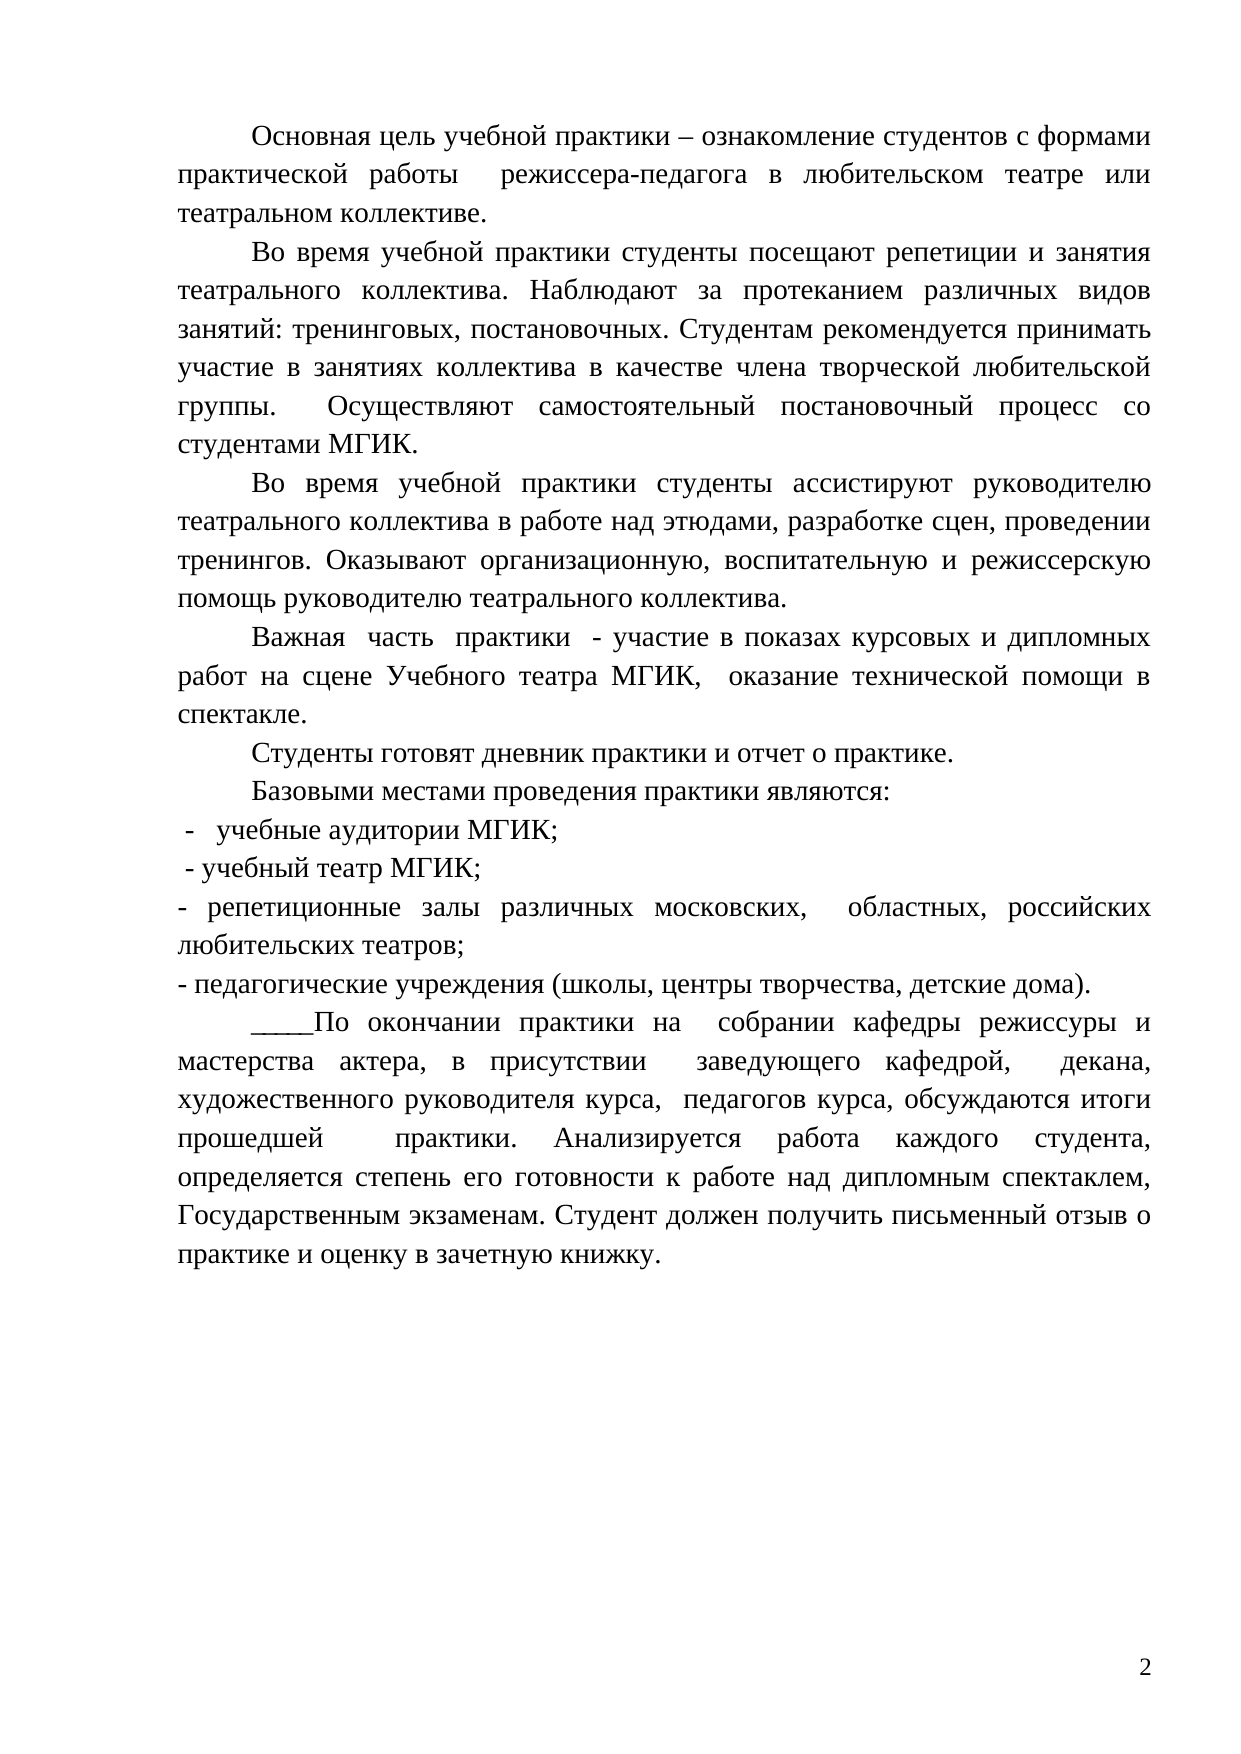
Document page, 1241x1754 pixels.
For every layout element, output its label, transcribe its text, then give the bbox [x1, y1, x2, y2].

text - репетиционные залы различных московских, областных, российских любительских театров; [177, 889, 1152, 961]
text Важная часть практики - участие в показах курсовых и дипломных работ на сцене Учебного театра МГИК, оказание технической помощи в спектакле. [177, 619, 1152, 730]
text Базовыми местами проведения практики являются: [177, 773, 1152, 807]
text Во время учебной практики студенты посещают репетиции и занятия театрального коллектива. Наблюдают за протеканием различных видов занятий: тренинговых, постановочных. Студентам рекомендуется принимать участие в занятиях коллектива в качестве члена творческой любительской группы. Осуществляют самостоятельный постановочный процесс со студентами МГИК. [177, 234, 1152, 460]
text - педагогические учреждения (школы, центры творчества, детские дома). [177, 966, 1152, 999]
text Основная цель учебной практики – ознакомление студентов с формами практической работы режиссера-педагога в любительском театре или театральном коллективе. [177, 118, 1152, 229]
text Студенты готовят дневник практики и отчет о практике. [177, 735, 1152, 768]
text По окончании практики на собрании кафедры режиссуры и мастерства актера, в присутствии заведующего кафедрой, декана, художественного руководителя курса, педагогов курса, обсуждаются итоги прошедшей практики. Анализируется работа каждого студента, определяется степень его готовности к работе над дипломным спектаклем, Государственным экзаменам. Студент должен получить письменный отзыв о практике и оценку в зачетную книжку. [177, 1004, 1152, 1269]
text - учебные аудитории МГИК; [177, 812, 1152, 845]
text - учебный театр МГИК; [177, 850, 1152, 884]
text Во время учебной практики студенты ассистируют руководителю театрального коллектива в работе над этюдами, разработке сцен, проведении тренингов. Оказывают организационную, воспитательную и режиссерскую помощь руководителю театрального коллектива. [177, 465, 1152, 614]
